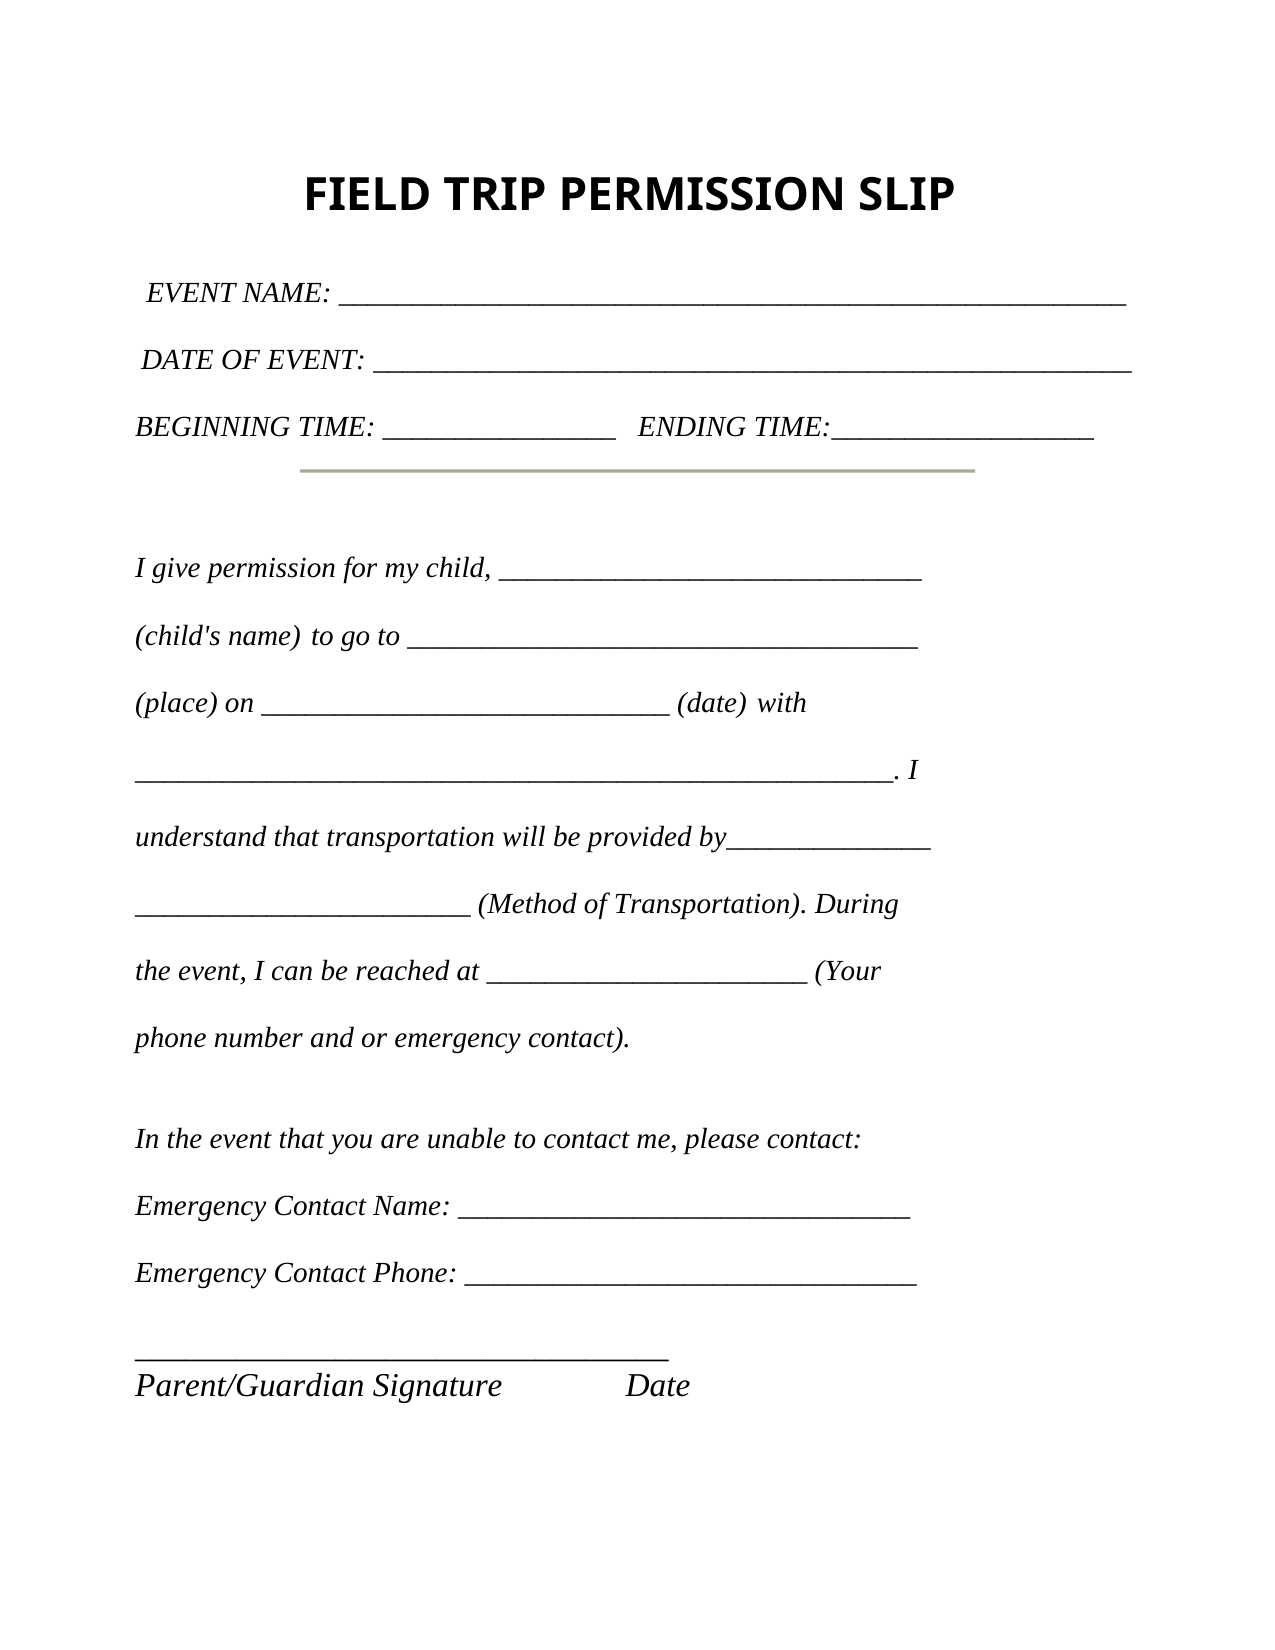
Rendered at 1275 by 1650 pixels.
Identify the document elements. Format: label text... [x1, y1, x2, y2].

text ____________________________________________________. I [135, 752, 1140, 785]
text Emergency Contact Phone: _______________________________ [135, 1255, 1140, 1288]
text Emergency Contact Name: _______________________________ [135, 1188, 1140, 1221]
text BEGINNING TIME: ________________ ENDING TIME:__________________ [135, 409, 1140, 443]
text Parent/Guardian Signature Date [135, 1365, 1140, 1403]
text phone number and or emergency contact). [135, 1020, 1140, 1054]
text I give permission for my child, _____________________________ [135, 551, 1140, 584]
text (child's name) to go to ___________________________________ [135, 618, 1140, 651]
text (place) on ____________________________ (date) with [135, 685, 1140, 718]
text ________________________________ [135, 1327, 1140, 1365]
text EVENT NAME: ______________________________________________________ [135, 275, 1140, 309]
text _______________________ (Method of Transportation). During [135, 886, 1140, 919]
text In the event that you are unable to contact me, please contact: [135, 1121, 1140, 1154]
text DATE OF EVENT: ____________________________________________________ [135, 342, 1140, 376]
text understand that transportation will be provided by______________ [135, 819, 1140, 852]
text the event, I can be reached at ______________________ (Your [135, 953, 1140, 987]
